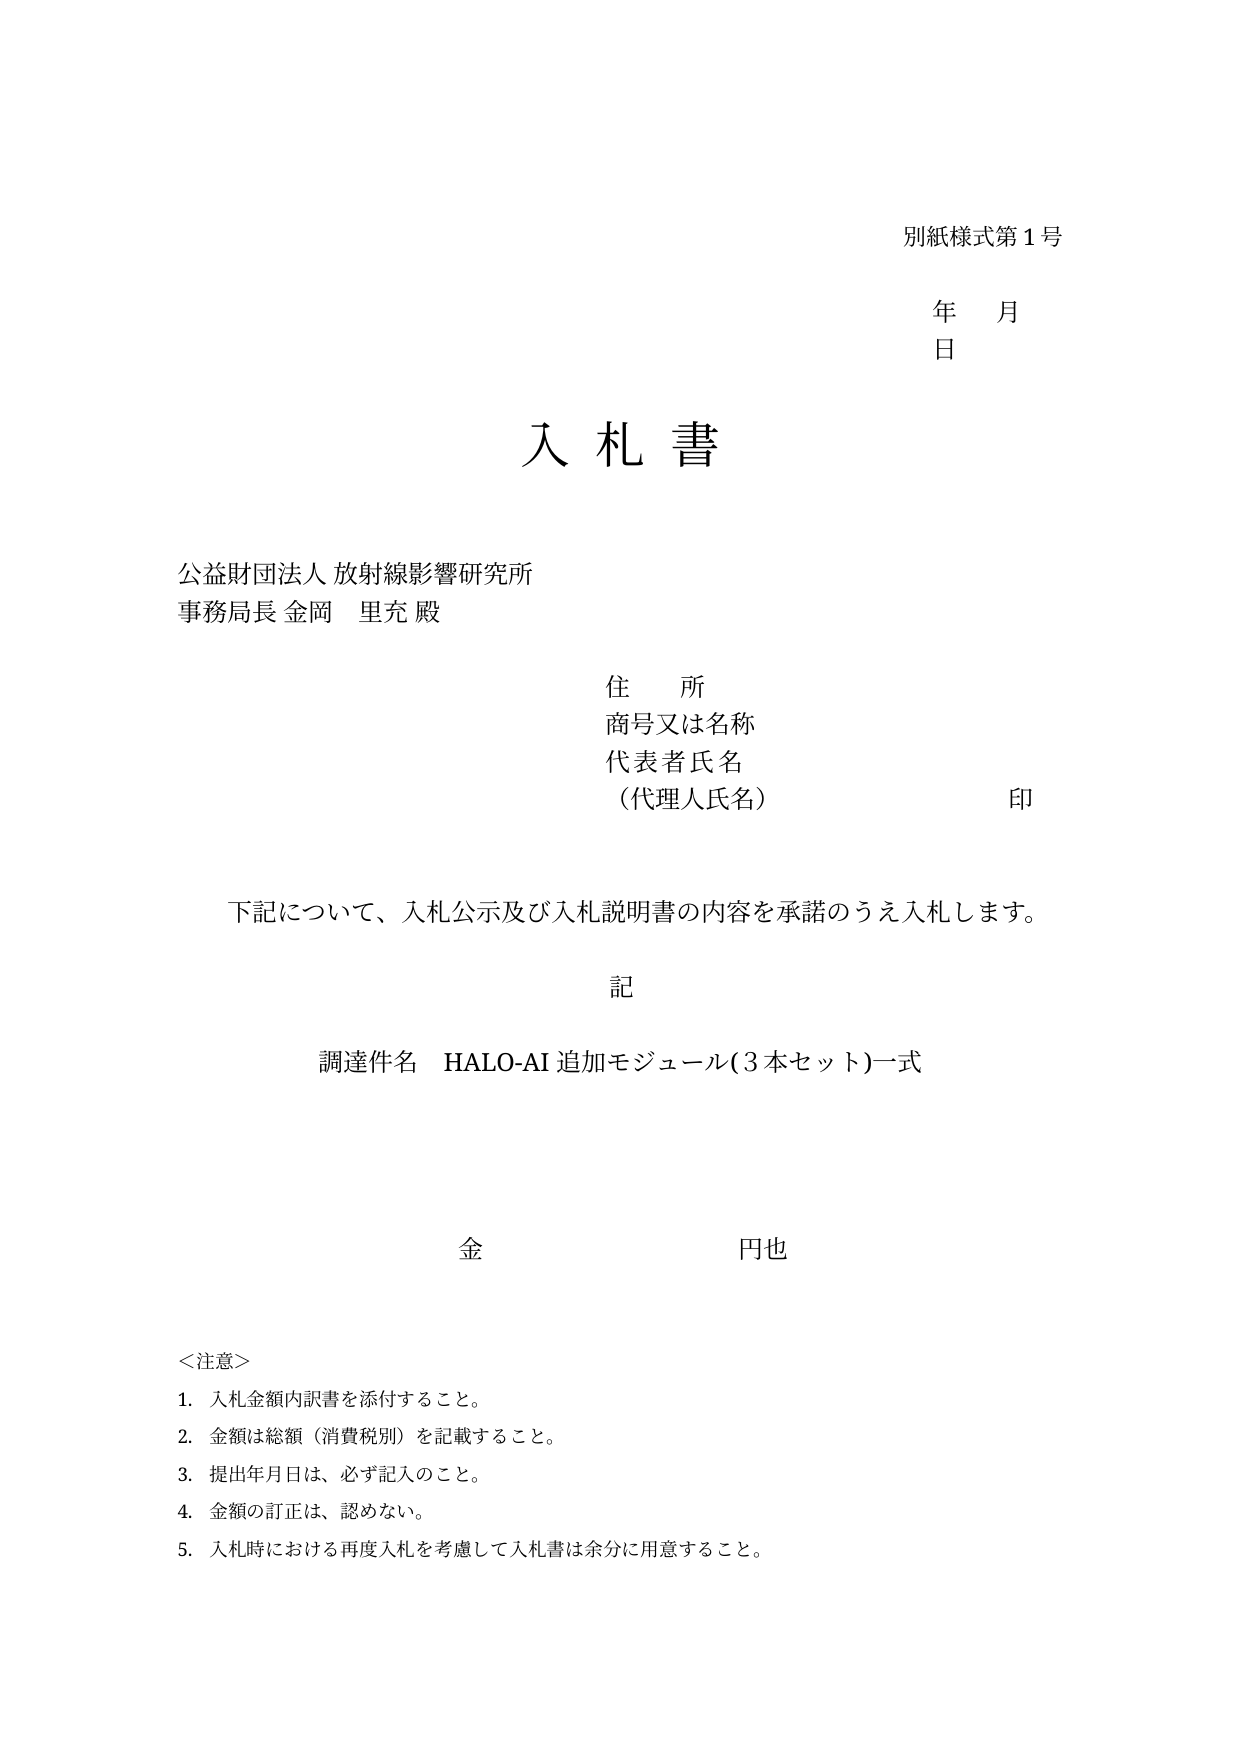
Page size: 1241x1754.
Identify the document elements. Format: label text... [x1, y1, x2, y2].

text 調達件名 HALO-AI 追加モジュール(３本セット)一式 [177, 1042, 1063, 1079]
list 入札時における再度入札を考慮して入札書は余分に用意すること。 [177, 1529, 1063, 1567]
text 年 月 日 [177, 292, 1063, 367]
list 金額は総額（消費税別）を記載すること。 [177, 1417, 1063, 1454]
text 住所 [177, 667, 1063, 704]
text 下記について、入札公示及び入札説明書の内容を承諾のうえ入札します。 [177, 892, 1063, 929]
text 記 [177, 967, 1066, 1004]
text 金 円也 [177, 1229, 1063, 1267]
text 商号又は名称 [177, 704, 1063, 742]
text 別紙様式第1号 [177, 217, 1063, 254]
text 事務局長 金岡 里充 殿 [177, 592, 1063, 629]
list 金額の訂正は、認めない。 [177, 1492, 1063, 1529]
list 入札金額内訳書を添付すること。 [177, 1379, 1063, 1417]
text 代表者氏名 [177, 742, 1063, 779]
text 公益財団法人 放射線影響研究所 [177, 554, 1063, 592]
list 提出年月日は、必ず記入のこと。 [177, 1454, 1063, 1492]
text （代理人氏名） 印 [177, 779, 1116, 817]
text ＜注意＞ [177, 1342, 1063, 1379]
text 入札書 [177, 404, 1063, 479]
